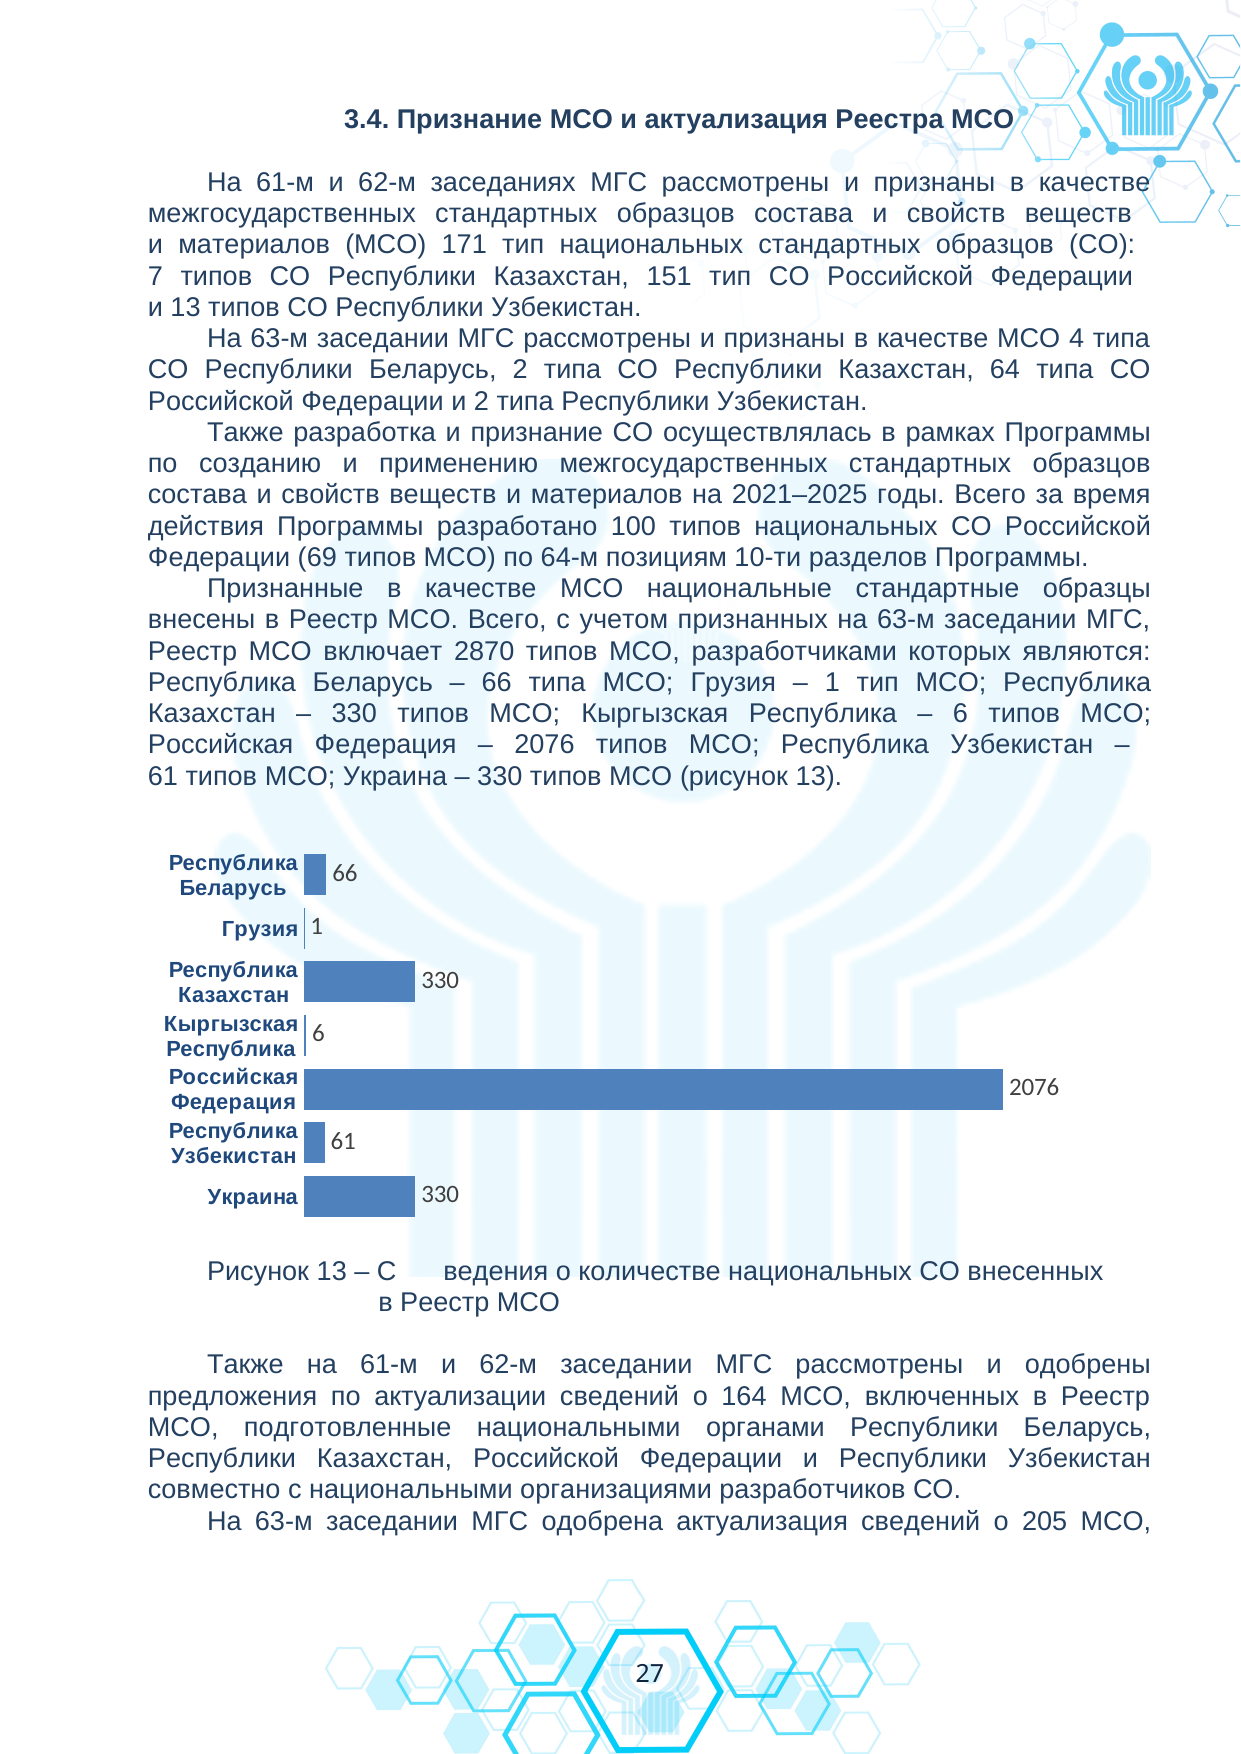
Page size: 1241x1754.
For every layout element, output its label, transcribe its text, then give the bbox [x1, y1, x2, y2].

picture [25, 0, 1241, 1754]
text Признанные в качестве МСО национальные стандартные образцы внесены в Реестр МСО. Всего, с учетом признанных на 63-м заседании МГС, Реестр МСО включает 2870 типов МСО, разработчиками которых являются: Республика Беларусь – 66 типа МСО; Грузия – 1 тип МСО; Республика Казахстан – 330 типов МСО; Кыргызская Республика – 6 типов МСО; Российская Федерация – 2076 типов МСО; Республика Узбекистан – 61 типов МСО; Украина – 330 типов МСО (рисунок 13). [148, 572, 1152, 791]
text На 63-м заседании МГС рассмотрены и признаны в качестве МСО 4 типа СО Республики Беларусь, 2 типа СО Республики Казахстан, 64 типа СО Российской Федерации и 2 типа Республики Узбекистан. [148, 322, 1152, 416]
text Рисунок 13 – С ведения о количестве национальных СО внесенных [148, 1255, 1152, 1286]
text На 61-м и 62-м заседаниях МГС рассмотрены и признаны в качестве межгосударственных стандартных образцов состава и свойств веществ и материалов (МСО) 171 тип национальных стандартных образцов (СО): 7 типов СО Республики Казахстан, 151 тип СО Российской Федерации и 13 типов СО Республики Узбекистан. [148, 166, 1152, 322]
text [148, 1505, 1152, 1536]
text в Реестр МСО [319, 1286, 1152, 1317]
text 3.4. Признание МСО и актуализация Реестра МСО [148, 103, 1152, 135]
text Также разработка и признание СО осуществлялась в рамках Программы по созданию и применению межгосударственных стандартных образцов состава и свойств веществ и материалов на 2021–2025 годы. Всего за время действия Программы разработано 100 типов национальных СО Российской Федерации (69 типов МСО) по 64-м позициям 10-ти разделов Программы. [148, 416, 1152, 572]
text Также на 61-м и 62-м заседании МГС рассмотрены и одобрены предложения по актуализации сведений о 164 МСО, включенных в Реестр МСО, подготовленные национальными органами Республики Беларусь, Республики Казахстан, Российской Федерации и Республики Узбекистан совместно с национальными организациями разработчиков СО. [148, 1348, 1152, 1505]
